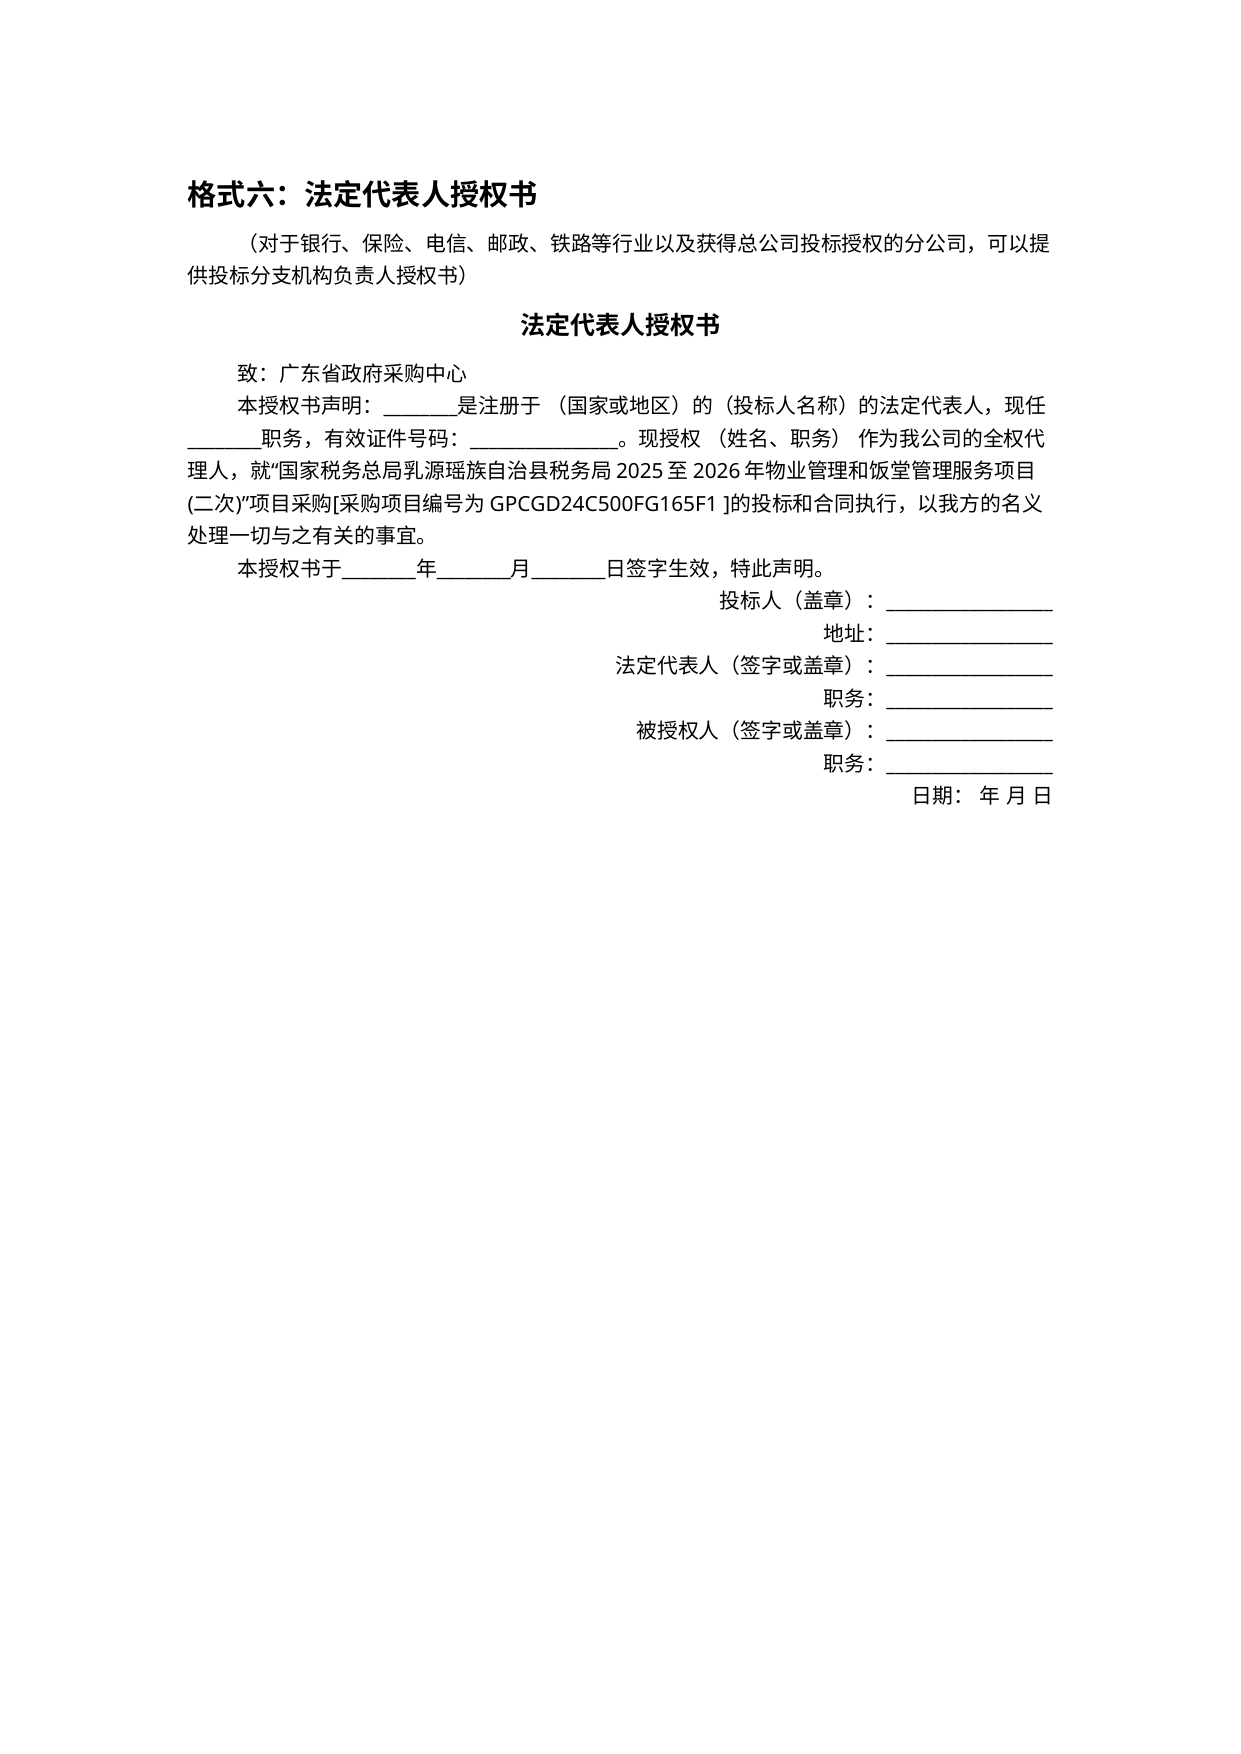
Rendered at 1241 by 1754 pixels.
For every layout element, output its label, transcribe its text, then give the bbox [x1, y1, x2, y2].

text 地址：__________________ [187, 617, 1053, 649]
text 法定代表人授权书 [187, 292, 1053, 357]
text 日期： 年 月 日 [187, 779, 1053, 812]
text 法定代表人（签字或盖章）：__________________ [187, 649, 1053, 682]
text 职务：__________________ [187, 682, 1053, 714]
text 本授权书于________年________月________日签字生效，特此声明。 [187, 552, 1053, 584]
text 格式六：法定代表人授权书 [187, 162, 1053, 227]
text 致：广东省政府采购中心 [187, 357, 1053, 389]
text 被授权人（签字或盖章）：__________________ [187, 714, 1053, 747]
text 职务：__________________ [187, 747, 1053, 779]
text 本授权书声明：________是注册于 （国家或地区）的（投标人名称）的法定代表人，现任________职务，有效证件号码：________________。现授权 （姓名、职务） 作为我公司的全权代理人，就“国家税务总局乳源瑶族自治县税务局2025至2026年物业管理和饭堂管理服务项目(二次)”项目采购[采购项目编号为GPCGD24C500FG165F1 ]的投标和合同执行，以我方的名义处理一切与之有关的事宜。 [187, 389, 1053, 552]
text （对于银行、保险、电信、邮政、铁路等行业以及获得总公司投标授权的分公司，可以提供投标分支机构负责人授权书） [187, 227, 1053, 292]
text 投标人（盖章）：__________________ [187, 584, 1053, 617]
